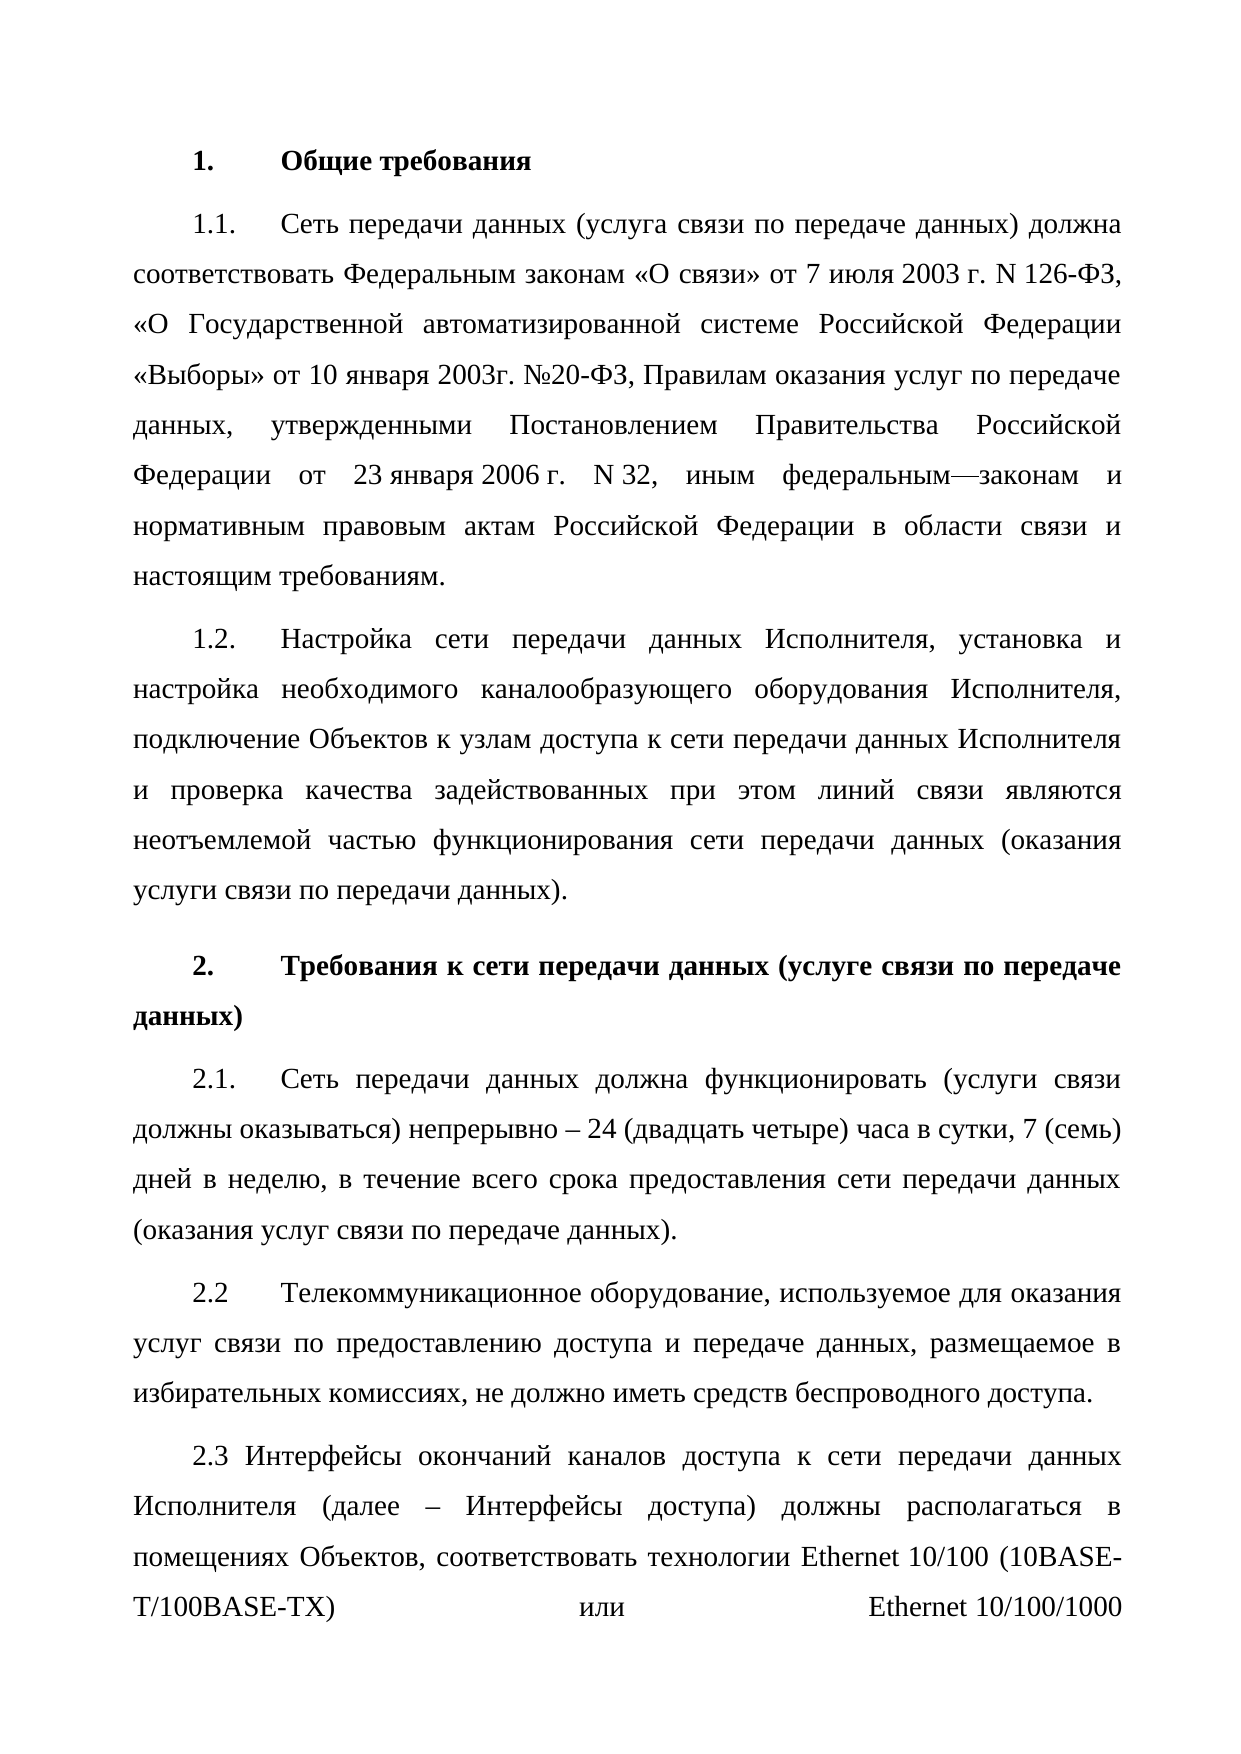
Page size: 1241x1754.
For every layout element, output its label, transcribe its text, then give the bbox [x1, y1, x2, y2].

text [133, 1438, 1122, 1623]
list Общие требования [133, 143, 1122, 177]
list Сеть передачи данных (услуга связи по передаче данных) должна соответствовать Федеральным законам «О связи» от 7 июля 2003 г. N 126-ФЗ, «О Государственной автоматизированной системе Российской Федерации «Выборы» от 10 января 2003г. №20-ФЗ, Правилам оказания услуг по передаче данных, утвержденными Постановлением Правительства Российской Федерации от 23 января 2006 г. N 32, иным федеральным законам и нормативным правовым актам Российской Федерации в области связи и настоящим требованиям. [133, 206, 1122, 592]
list Настройка сети передачи данных Исполнителя, установка и настройка необходимого каналообразующего оборудования Исполнителя, подключение Объектов к узлам доступа к сети передачи данных Исполнителя и проверка качества задействованных при этом линий связи являются неотъемлемой частью функционирования сети передачи данных (оказания услуги связи по передачи данных). [133, 621, 1122, 906]
list Требования к сети передачи данных (услуге связи по передаче данных) [133, 948, 1122, 1032]
text 2.2 Телекоммуникационное оборудование, используемое для оказания услуг связи по предоставлению доступа и передаче данных, размещаемое в избирательных комиссиях, не должно иметь средств беспроводного доступа. [133, 1275, 1122, 1409]
list Сеть передачи данных должна функционировать (услуги связи должны оказываться) непрерывно – 24 (двадцать четыре) часа в сутки, 7 (семь) дней в неделю, в течение всего срока предоставления сети передачи данных (оказания услуг связи по передаче данных). [133, 1061, 1122, 1245]
